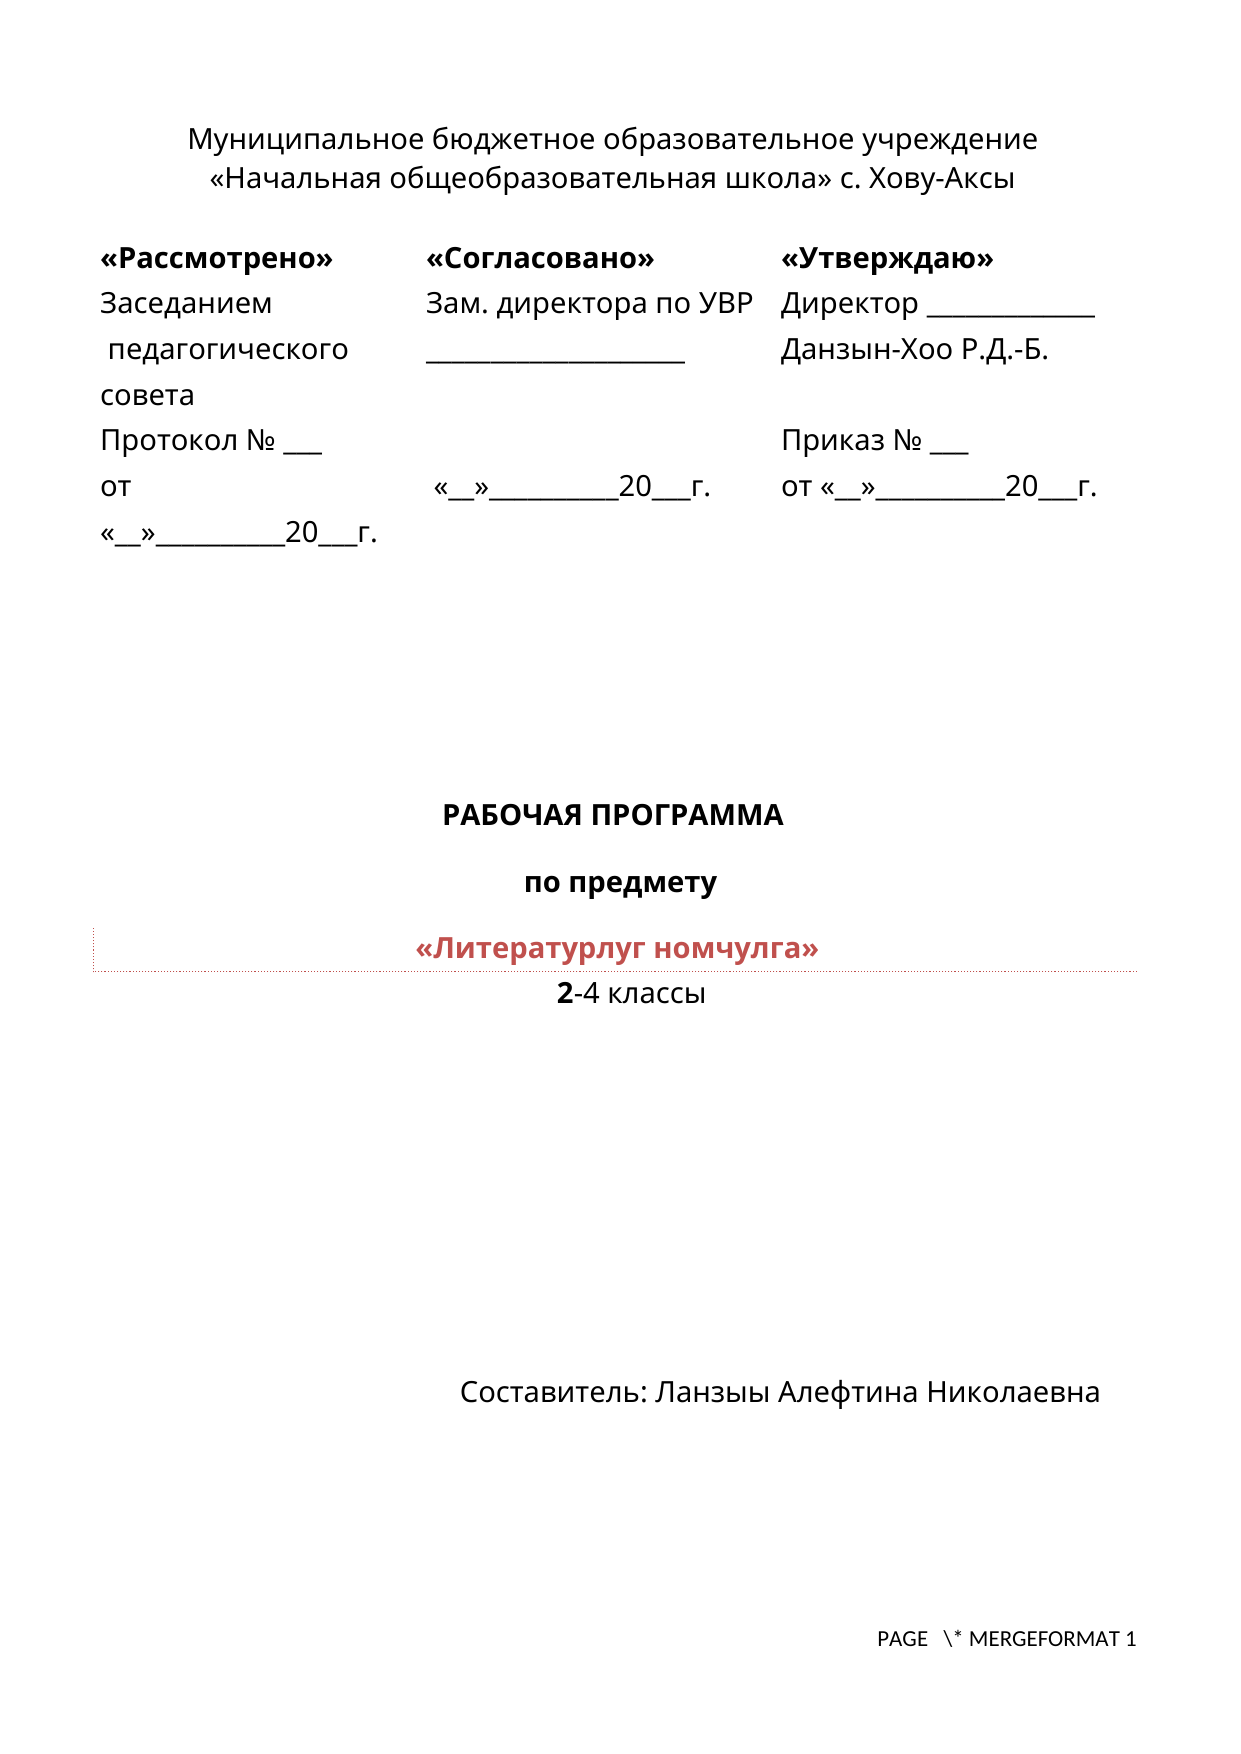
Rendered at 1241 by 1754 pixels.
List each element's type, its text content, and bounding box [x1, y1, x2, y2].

subtitle «Литературлуг номчулга» [92, 928, 1137, 972]
text Составитель: Ланзыы Алефтина Николаевна [89, 1371, 1137, 1411]
text «Начальная общеобразовательная школа» с. Хову-Аксы [89, 158, 1137, 197]
table_header «Рассмотрено» Заседанием педагогического совета Протокол № ___ от «__»__________20___г. [89, 237, 414, 622]
text Муниципальное бюджетное образовательное учреждение [89, 118, 1137, 158]
table_header «Утверждаю» Директор _____________ Данзын-Хоо Р.Д.-Б. Приказ № ___ от «__»__________20___г. [770, 237, 1137, 622]
text по предмету [89, 861, 1137, 901]
text 2-4 классы [89, 972, 1137, 1012]
table_header «Согласовано» Зам. директора по УВР ____________________ «__»__________20___г. [415, 237, 769, 622]
text РАБОЧАЯ ПРОГРАММА [89, 795, 1137, 834]
